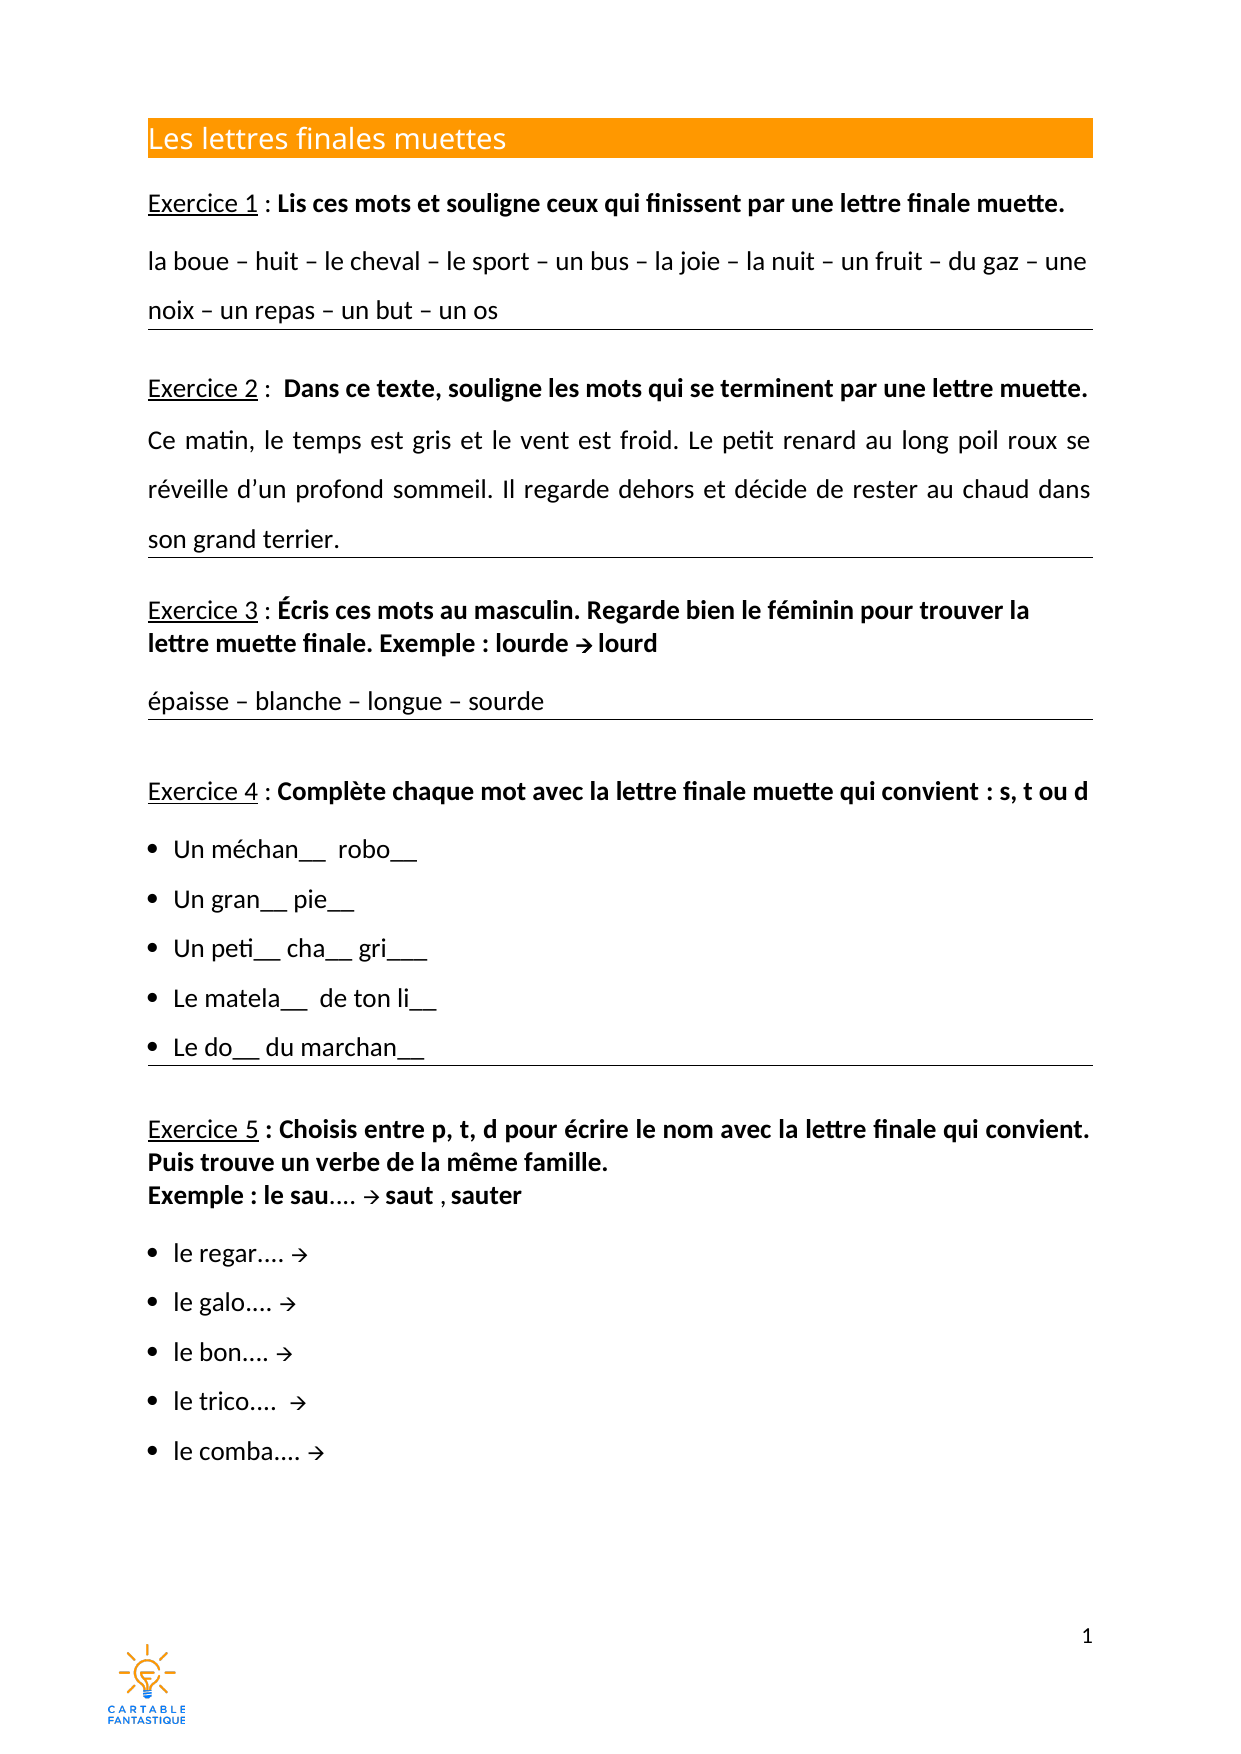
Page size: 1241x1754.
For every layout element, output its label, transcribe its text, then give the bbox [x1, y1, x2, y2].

text Exercice 1 : Lis ces mots et souligne ceux qui finissent par une lettre finale muette. [148, 186, 1093, 219]
text Exercice 2 : Dans ce texte, souligne les mots qui se terminent par une lettre muette. [148, 371, 1093, 404]
text Exemple : le sau.... saut , sauter [148, 1178, 1093, 1211]
text la boue – huit – le cheval – le sport – un bus – la joie – la nuit – un fruit – du gaz – une noix – un repas – un but – un os [148, 244, 1093, 329]
list le galo.... [148, 1286, 1093, 1318]
text Exercice 5 : Choisis entre p, t, d pour écrire le nom avec la lettre finale qui convient. Puis trouve un verbe de la même famille. [148, 1112, 1093, 1178]
text Exercice 3 : Écris ces mots au masculin. Regarde bien le féminin pour trouver la lettre muette finale. Exemple : lourde lourd [148, 593, 1093, 659]
list le comba.... [148, 1434, 1093, 1467]
list le bon.... [148, 1335, 1093, 1368]
list le regar.... [148, 1236, 1093, 1269]
text Ce matin, le temps est gris et le vent est froid. Le petit renard au long poil roux se réveille d’un profond sommeil. Il regarde dehors et décide de rester au chaud dans son grand terrier. [148, 423, 1093, 557]
list le trico.... [148, 1384, 1093, 1417]
list Un méchan__ robo__ [148, 832, 1093, 865]
list Le matela__ de ton li__ [148, 981, 1093, 1014]
subtitle Les lettres finales muettes [148, 118, 1093, 158]
list Le do__ du marchan__ [148, 1030, 1093, 1065]
text Exercice 4 : Complète chaque mot avec la lettre finale muette qui convient : s, t ou d [148, 774, 1093, 807]
list Un peti__ cha__ gri___ [148, 931, 1093, 964]
list Un gran__ pie__ [148, 882, 1093, 915]
text épaisse – blanche – longue – sourde [148, 684, 1093, 719]
picture [108, 1644, 185, 1724]
